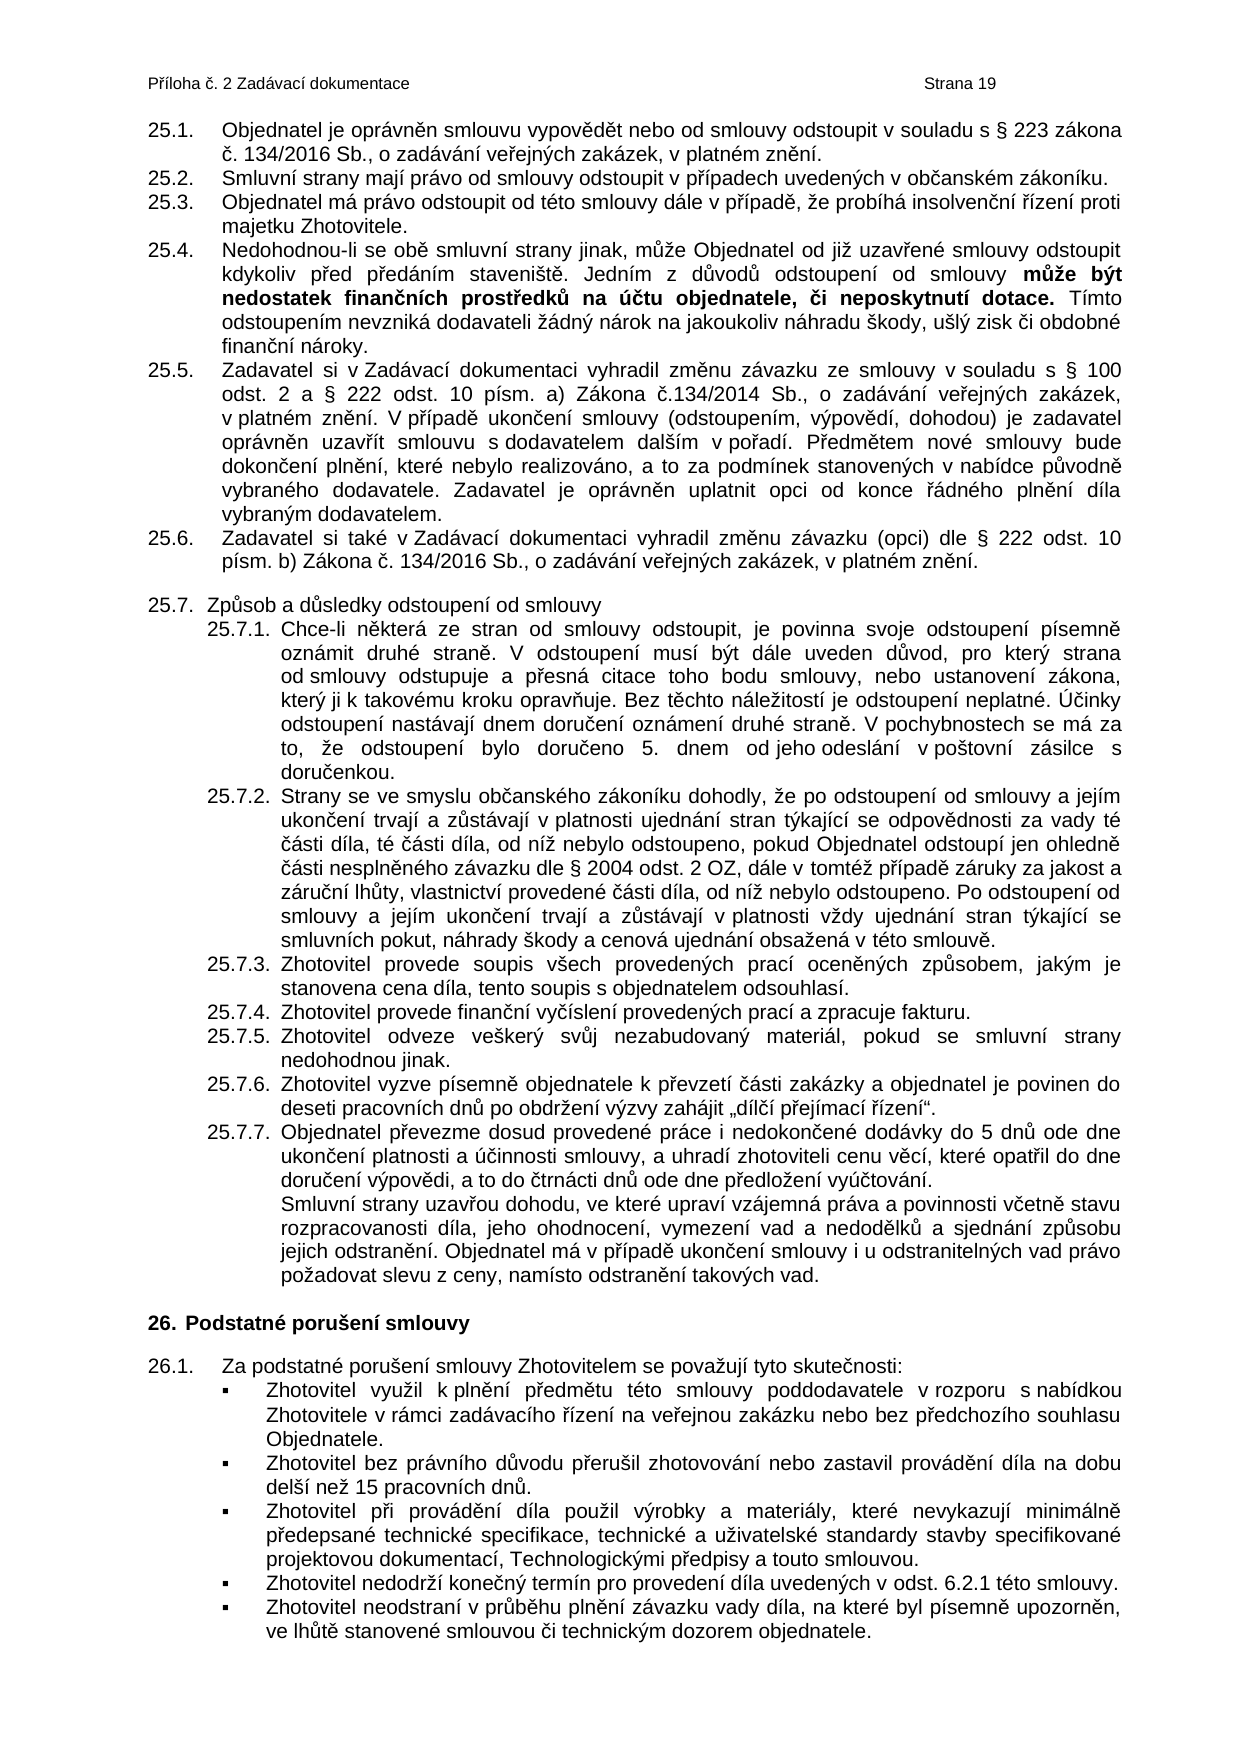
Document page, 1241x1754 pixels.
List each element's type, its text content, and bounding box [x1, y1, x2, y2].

list Objednatel převezme dosud provedené práce i nedokončené dodávky do 5 dnů ode dne ukončení platnosti a účinnosti smlouvy, a uhradí zhotoviteli cenu věcí, které opatřil do dne doručení výpovědi, a to do čtrnácti dnů ode dne předložení vyúčtování. [207, 1119, 1122, 1191]
list Objednatel má právo odstoupit od této smlouvy dále v případě, že probíhá insolvenční řízení proti majetku Zhotovitele. [148, 190, 1122, 238]
text Smluvní strany uzavřou dohodu, ve které upraví vzájemná práva a povinnosti včetně stavu rozpracovanosti díla, jeho ohodnocení, vymezení vad a nedodělků a sjednání způsobu jejich odstranění. Objednatel má v případě ukončení smlouvy i u odstranitelných vad právo požadovat slevu z ceny, namísto odstranění takových vad. [281, 1191, 1122, 1287]
list Zhotovitel provede soupis všech provedených prací oceněných způsobem, jakým je stanovena cena díla, tento soupis s objednatelem odsouhlasí. [207, 952, 1122, 1000]
list Způsob a důsledky odstoupení od smlouvy [148, 592, 1122, 616]
list Chce-li některá ze stran od smlouvy odstoupit, je povinna svoje odstoupení písemně oznámit druhé straně. V odstoupení musí být dále uveden důvod, pro který strana od smlouvy odstupuje a přesná citace toho bodu smlouvy, nebo ustanovení zákona, který ji k takovému kroku opravňuje. Bez těchto náležitostí je odstoupení neplatné. Účinky odstoupení nastávají dnem doručení oznámení druhé straně. V pochybnostech se má za to, že odstoupení bylo doručeno 5. dnem od jeho odeslání v poštovní zásilce s doručenkou. [207, 616, 1122, 784]
list Smluvní strany mají právo od smlouvy odstoupit v případech uvedených v občanském zákoníku. [148, 166, 1122, 190]
list Zhotovitel provede finanční vyčíslení provedených prací a zpracuje fakturu. [207, 1000, 1122, 1024]
list Zhotovitel vyzve písemně objednatele k převzetí části zakázky a objednatel je povinen do deseti pracovních dnů po obdržení výzvy zahájit „dílčí přejímací řízení“. [207, 1072, 1122, 1119]
list Zadavatel si také v Zadávací dokumentaci vyhradil změnu závazku (opci) dle § 222 odst. 10 písm. b) Zákona č. 134/2016 Sb., o zadávání veřejných zakázek, v platném znění. [148, 525, 1122, 573]
list Podstatné porušení smlouvy [148, 1311, 1122, 1335]
list Zhotovitel bez právního důvodu přerušil zhotovování nebo zastavil provádění díla na dobu delší než 15 pracovních dnů. [222, 1450, 1122, 1498]
list Zhotovitel neodstraní v průběhu plnění závazku vady díla, na které byl písemně upozorněn, ve lhůtě stanovené smlouvou či technickým dozorem objednatele. [222, 1595, 1122, 1643]
list Nedohodnou-li se obě smluvní strany jinak, může Objednatel od již uzavřené smlouvy odstoupit kdykoliv před předáním staveniště. Jedním z důvodů odstoupení od smlouvy může být nedostatek finančních prostředků na účtu objednatele, či neposkytnutí dotace. Tímto odstoupením nevzniká dodavateli žádný nárok na jakoukoliv náhradu škody, ušlý zisk či obdobné finanční nároky. [148, 238, 1122, 358]
list Zhotovitel nedodrží konečný termín pro provedení díla uvedených v odst. 6.2.1 této smlouvy. [222, 1571, 1122, 1595]
list Za podstatné porušení smlouvy Zhotovitelem se považují tyto skutečnosti: [148, 1354, 1122, 1378]
list Zhotovitel využil k plnění předmětu této smlouvy poddodavatele v rozporu s nabídkou Zhotovitele v rámci zadávacího řízení na veřejnou zakázku nebo bez předchozího souhlasu Objednatele. [222, 1378, 1122, 1450]
list Zhotovitel při provádění díla použil výrobky a materiály, které nevykazují minimálně předepsané technické specifikace, technické a uživatelské standardy stavby specifikované projektovou dokumentací, Technologickými předpisy a touto smlouvou. [222, 1498, 1122, 1571]
list Strany se ve smyslu občanského zákoníku dohodly, že po odstoupení od smlouvy a jejím ukončení trvají a zůstávají v platnosti ujednání stran týkající se odpovědnosti za vady té části díla, té části díla, od níž nebylo odstoupeno, pokud Objednatel odstoupí jen ohledně části nesplněného závazku dle § 2004 odst. 2 OZ, dále v tomtéž případě záruky za jakost a záruční lhůty, vlastnictví provedené části díla, od níž nebylo odstoupeno. Po odstoupení od smlouvy a jejím ukončení trvají a zůstávají v platnosti vždy ujednání stran týkající se smluvních pokut, náhrady škody a cenová ujednání obsažená v této smlouvě. [207, 784, 1122, 952]
list Zhotovitel odveze veškerý svůj nezabudovaný materiál, pokud se smluvní strany nedohodnou jinak. [207, 1024, 1122, 1072]
list Zadavatel si v Zadávací dokumentaci vyhradil změnu závazku ze smlouvy v souladu s § 100 odst. 2 a § 222 odst. 10 písm. a) Zákona č.134/2014 Sb., o zadávání veřejných zakázek, v platném znění. V případě ukončení smlouvy (odstoupením, výpovědí, dohodou) je zadavatel oprávněn uzavřít smlouvu s dodavatelem dalším v pořadí. Předmětem nové smlouvy bude dokončení plnění, které nebylo realizováno, a to za podmínek stanovených v nabídce původně vybraného dodavatele. Zadavatel je oprávněn uplatnit opci od konce řádného plnění díla vybraným dodavatelem. [148, 358, 1122, 525]
list Objednatel je oprávněn smlouvu vypovědět nebo od smlouvy odstoupit v souladu s § 223 zákona č. 134/2016 Sb., o zadávání veřejných zakázek, v platném znění. [148, 118, 1122, 166]
